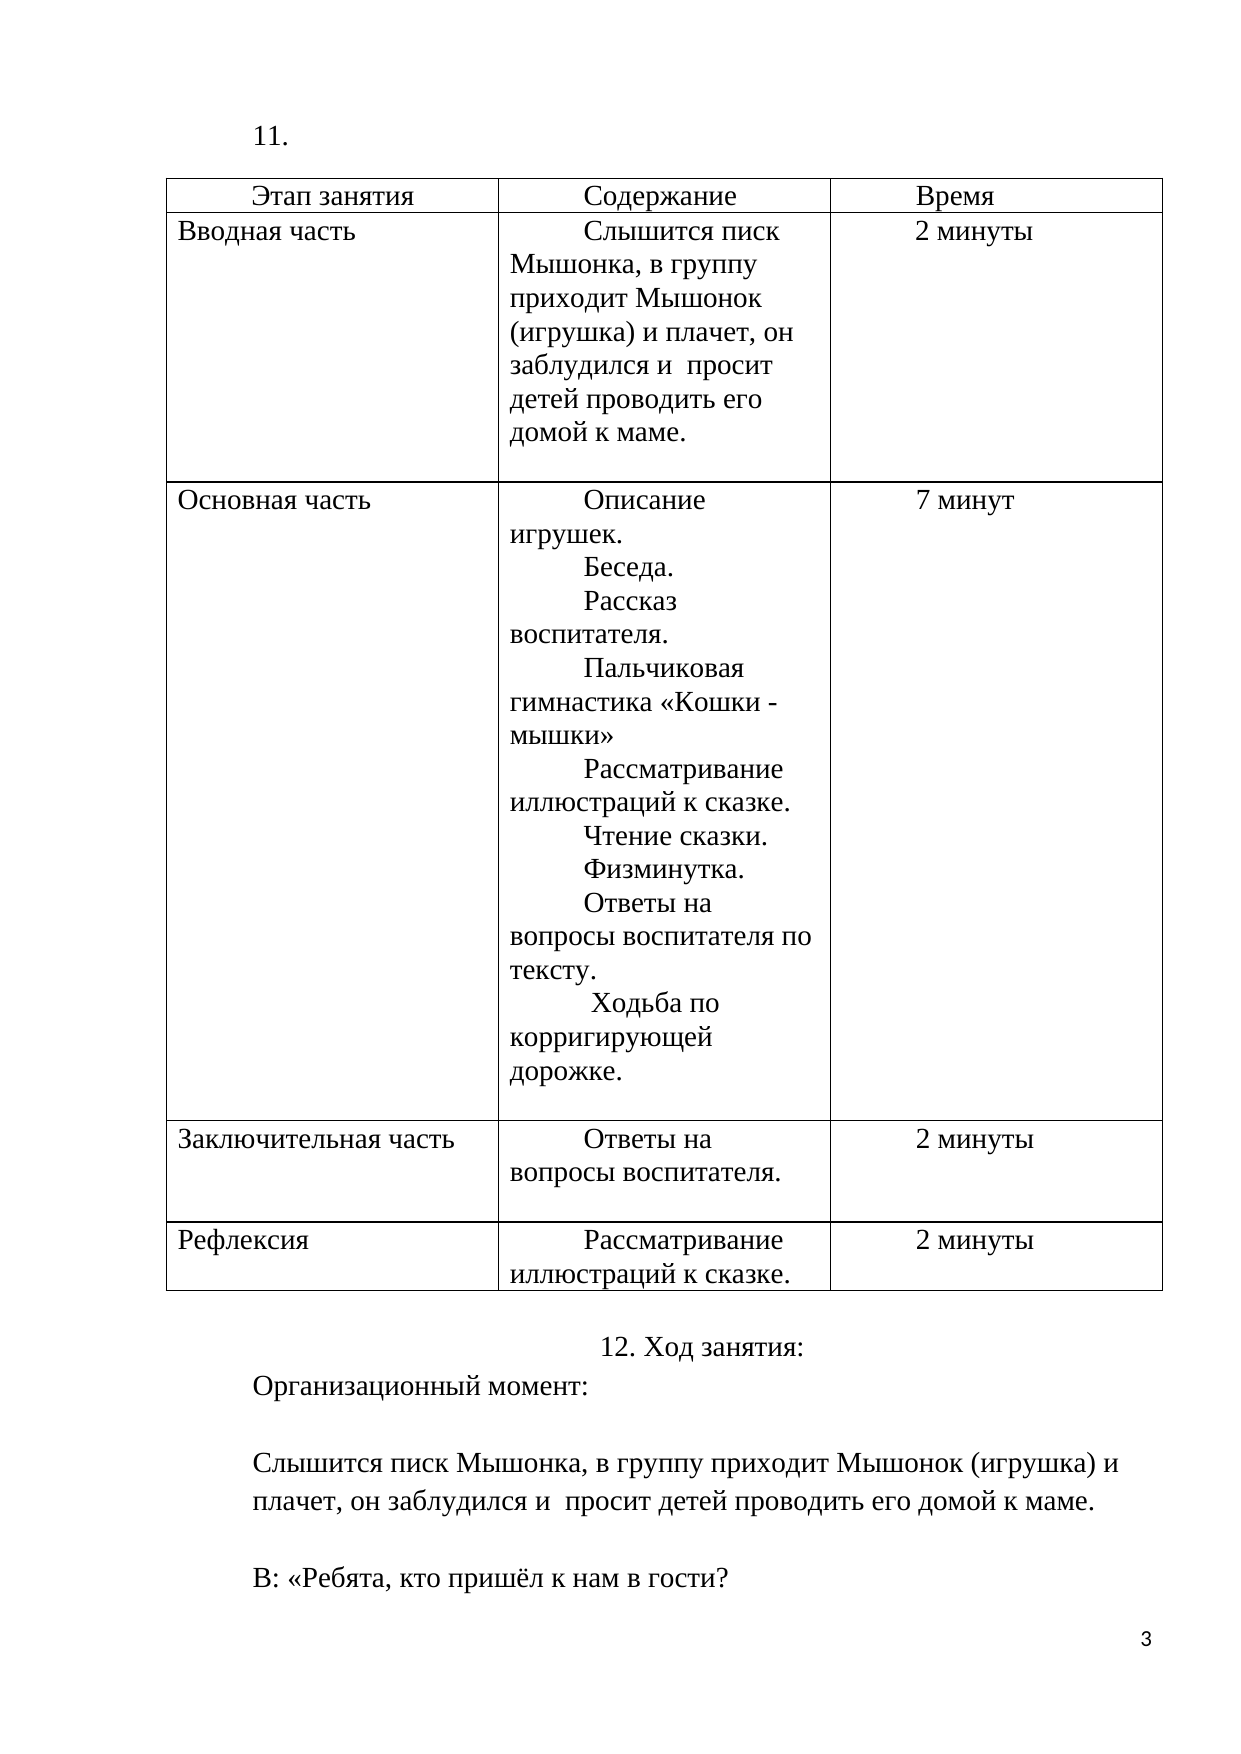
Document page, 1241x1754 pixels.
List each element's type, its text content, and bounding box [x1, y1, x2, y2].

table_cell 2 минуты [831, 1121, 1162, 1221]
list 12. Ход занятия: [252, 1329, 1152, 1363]
table_header Этап занятия [167, 179, 498, 212]
table_cell Основная часть [167, 483, 498, 1120]
table_header Время [831, 179, 1162, 212]
list Организационный момент: [252, 1368, 1152, 1401]
list 11. [252, 118, 1152, 152]
table_cell Рассматривание иллюстраций к сказке. [499, 1223, 830, 1289]
table_cell 2 минуты [831, 213, 1162, 481]
table_cell Вводная часть [167, 213, 498, 481]
table_header Содержание [499, 179, 830, 212]
list В: «Ребята, кто пришёл к нам в гости? [252, 1560, 1152, 1594]
table_cell 7 минут [831, 483, 1162, 1120]
table_cell Слышится писк Мышонка, в группу приходит Мышонок (игрушка) и плачет, он заблудился и просит детей проводить его домой к маме. [499, 213, 830, 481]
table_cell Рефлексия [167, 1223, 498, 1289]
table_cell Описание игрушек. Беседа. Рассказ воспитателя. Пальчиковая гимнастика «Кошки -мышки» Рассматривание иллюстраций к сказке. Чтение сказки. Физминутка. Ответы на вопросы воспитателя по тексту. Ходьба по корригирующей дорожке. [499, 483, 830, 1120]
list Слышится писк Мышонка, в группу приходит Мышонок (игрушка) и плачет, он заблудился и просит детей проводить его домой к маме. [252, 1445, 1152, 1517]
table_cell Ответы на вопросы воспитателя. [499, 1121, 830, 1221]
table_cell Заключительная часть [167, 1121, 498, 1221]
table_cell 2 минуты [831, 1223, 1162, 1289]
